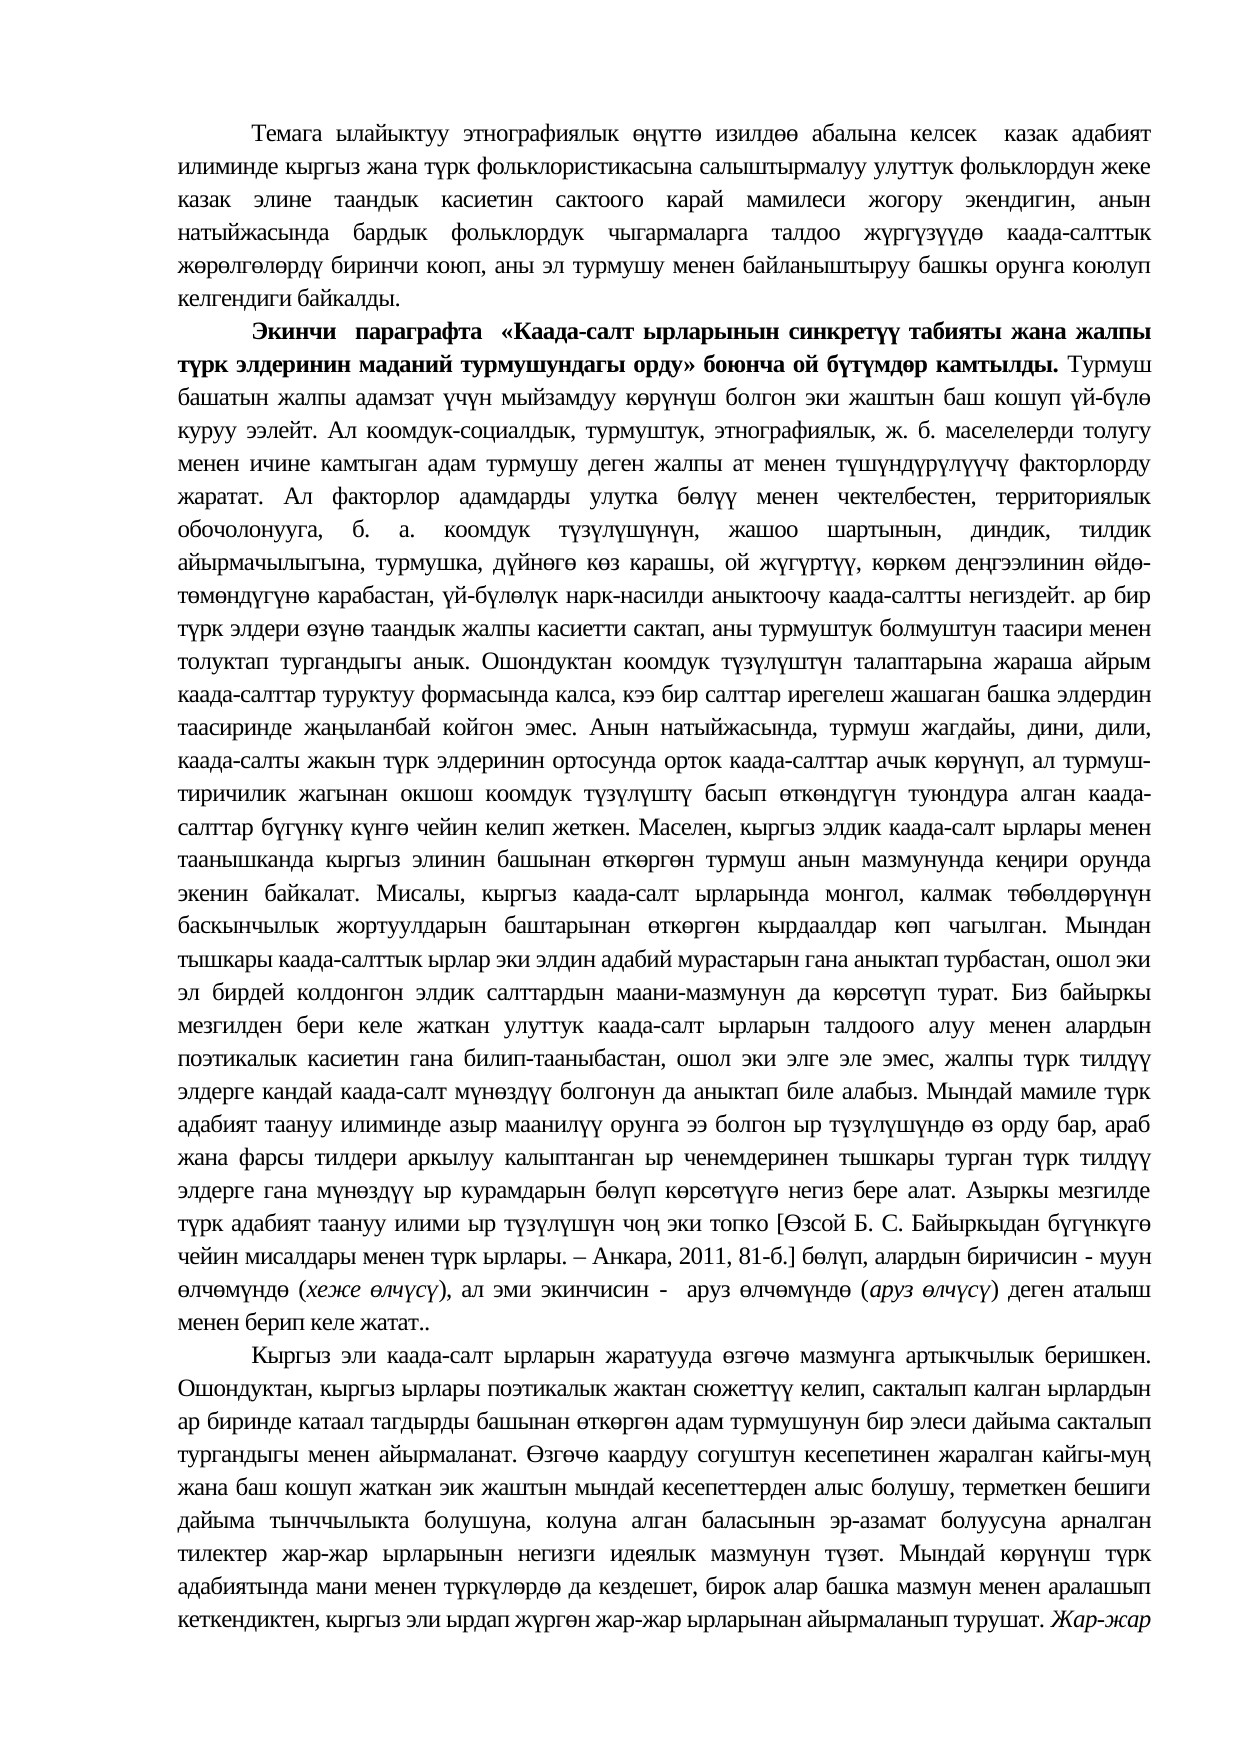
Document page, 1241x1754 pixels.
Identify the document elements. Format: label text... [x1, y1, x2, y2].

text Темага ылайыктуу этнографиялык өңүттө изилдөө абалына келсек казак адабият илиминде кыргыз жана түрк фольклористикасына салыштырмалуу улуттук фольклордун жеке казак элине таандык касиетин сактоого карай мамилеси жогору экендигин, анын натыйжасында бардык фольклордук чыгармаларга талдоо жүргүзүүдө каада-салттык жөрөлгөлөрдү биринчи коюп, аны эл турмушу менен байланыштыруу башкы орунга коюлуп келгендиги байкалды. [177, 118, 1152, 312]
text Экинчи параграфта «Каада-салт ырларынын синкретүү табияты жана жалпы түрк элдеринин маданий турмушундагы орду» боюнча ой бүтүмдөр камтылды. Турмуш башатын жалпы адамзат үчүн мыйзамдуу көрүнүш болгон эки жаштын баш кошуп үй-бүлө куруу ээлейт. Ал коомдук-социалдык, турмуштук, этнографиялык, ж. б. маселелерди толугу менен ичине камтыган адам турмушу деген жалпы ат менен түшүндүрүлүүчү факторлорду жаратат. Ал факторлор адамдарды улутка бөлүү менен чектелбестен, территориялык обочолонууга, б. а. коомдук түзүлүшүнүн, жашоо шартынын, диндик, тилдик айырмачылыгына, турмушка, дүйнөгө көз карашы, ой жүгүртүү, көркөм деңгээлинин өйдө-төмөндүгүнө карабастан, үй-бүлөлүк нарк-насилди аныктоочу каада-салтты негиздейт. ар бир түрк элдери өзүнө таандык жалпы касиетти сактап, аны турмуштук болмуштун таасири менен толуктап тургандыгы анык. Ошондуктан коомдук түзүлүштүн талаптарына жараша айрым каада-салттар туруктуу формасында калса, кээ бир салттар ирегелеш жашаган башка элдердин таасиринде жаңыланбай койгон эмес. Анын натыйжасында, турмуш жагдайы, дини, дили, каада-салты жакын түрк элдеринин ортосунда орток каада-салттар ачык көрүнүп, ал турмуш-тиричилик жагынан окшош коомдук түзүлүштү басып өткөндүгүн туюндура алган каада-салттар бүгүнкү күнгө чейин келип жеткен. Маселен, кыргыз элдик каада-салт ырлары менен таанышканда кыргыз элинин башынан өткөргөн турмуш анын мазмунунда кеңири орунда экенин байкалат. Мисалы, кыргыз каада-салт ырларында монгол, калмак төбөлдөрүнүн баскынчылык жортуулдарын баштарынан өткөргөн кырдаалдар көп чагылган. Мындан тышкары каада-салттык ырлар эки элдин адабий мурастарын гана аныктап турбастан, ошол эки эл бирдей колдонгон элдик салттардын маани-мазмунун да көрсөтүп турат. Биз байыркы мезгилден бери келе жаткан улуттук каада-салт ырларын талдоого алуу менен алардын поэтикалык касиетин гана билип-тааныбастан, ошол эки элге эле эмес, жалпы түрк тилдүү элдерге кандай каада-салт мүнөздүү болгонун да аныктап биле алабыз. Мындай мамиле түрк адабият таануу илиминде азыр маанилүү орунга ээ болгон ыр түзүлүшүндө өз орду бар, араб жана фарсы тилдери аркылуу калыптанган ыр ченемдеринен тышкары турган түрк тилдүү элдерге гана мүнөздүү ыр курамдарын бөлүп көрсөтүүгө негиз бере алат. Азыркы мезгилде түрк адабият таануу илими ыр түзүлүшүн чоң эки топко [Өзсой Б. С. Байыркыдан бүгүнкүгө чейин мисалдары менен түрк ырлары. – Анкара, 2011, 81-б.] бөлүп, алардын биричисин - муун өлчөмүндө (хеже өлчүсү), ал эми экинчисин - аруз өлчөмүндө (аруз өлчүсү) деген аталыш менен берип келе жатат.. [177, 316, 1152, 1336]
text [177, 1340, 1152, 1633]
